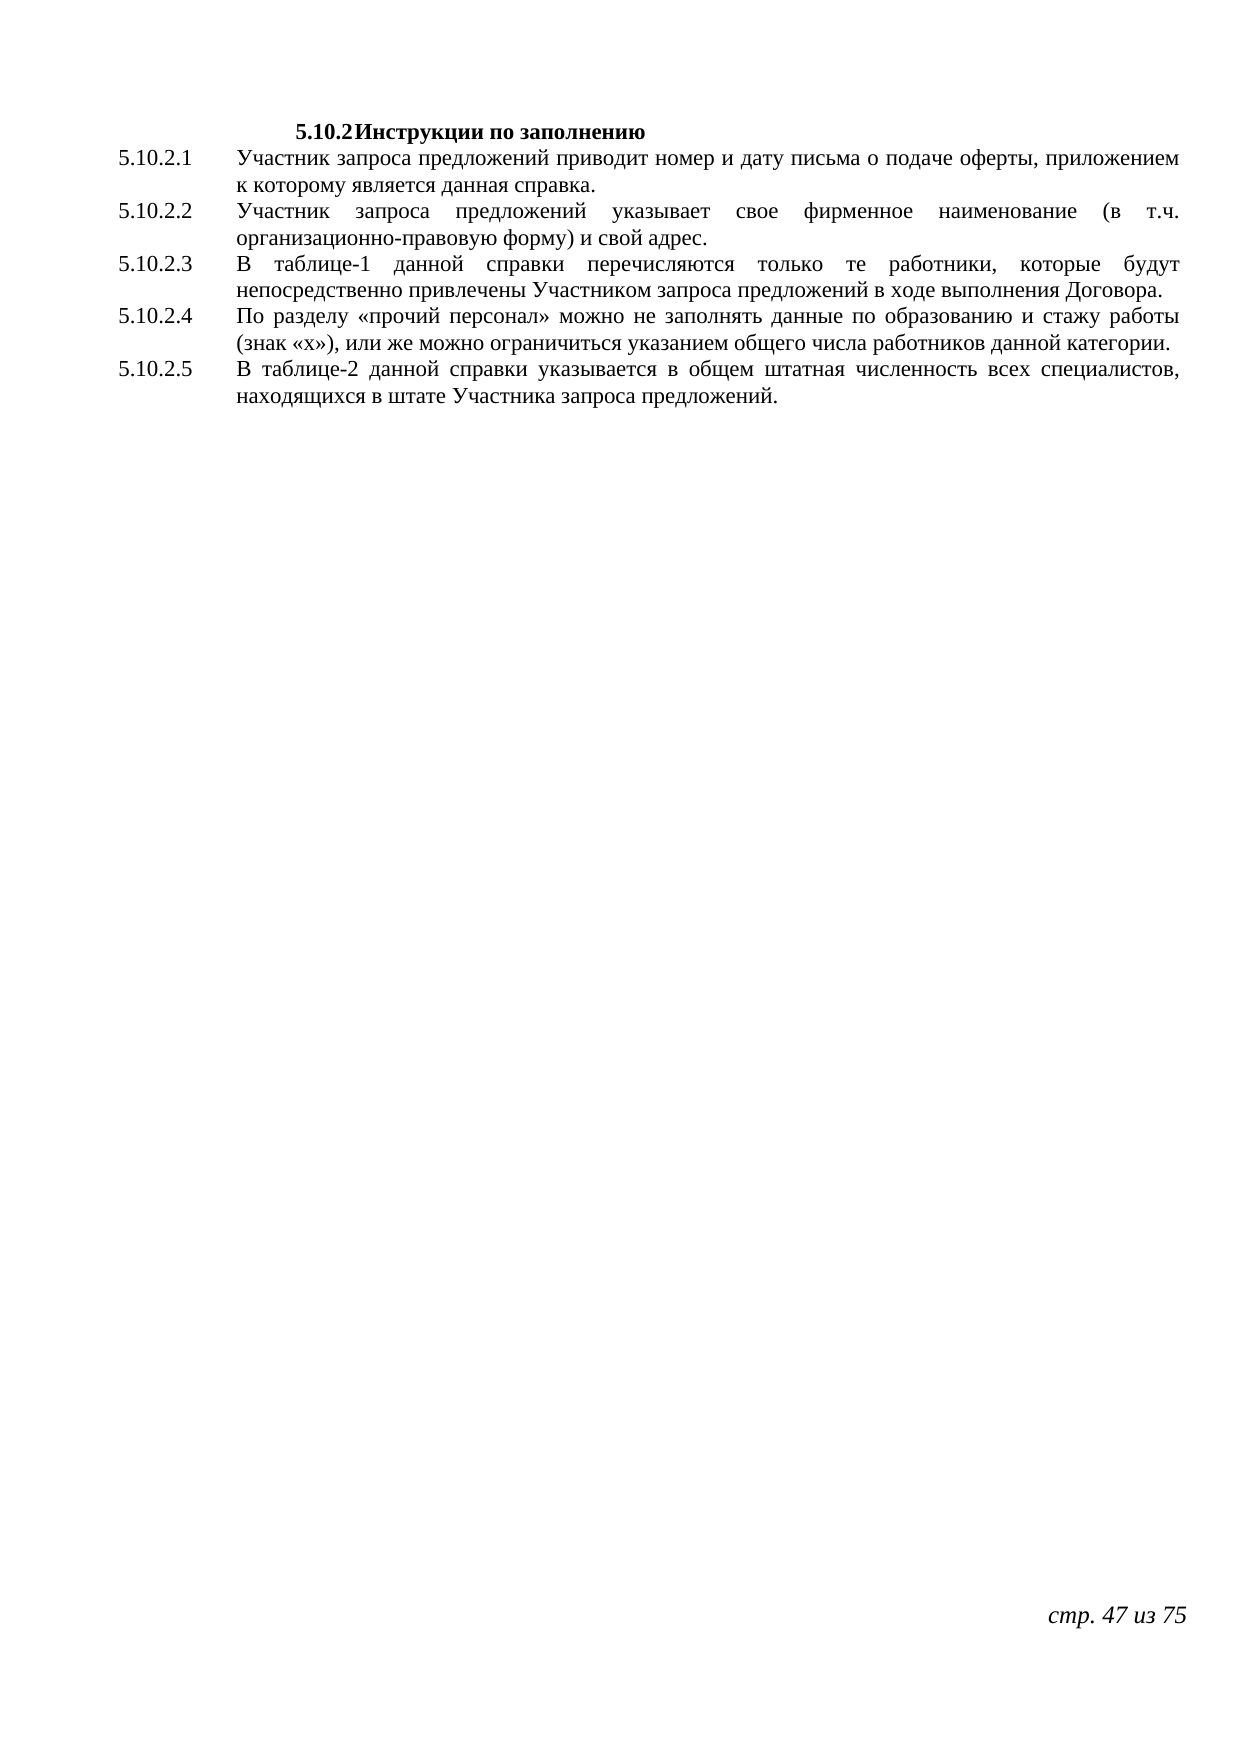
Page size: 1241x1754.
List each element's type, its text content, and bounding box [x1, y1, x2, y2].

text Участник запроса предложений приводит номер и дату письма о подаче оферты, приложением к которому является данная справка. [118, 144, 1181, 197]
text По разделу «прочий персонал» можно не заполнять данные по образованию и стажу работы (знак «х»), или же можно ограничиться указанием общего числа работников данной категории. [118, 303, 1181, 355]
text В таблице-1 данной справки перечисляются только те работники, которые будут непосредственно привлечены Участником запроса предложений в ходе выполнения Договора. [118, 250, 1181, 303]
text Участник запроса предложений указывает свое фирменное наименование (в т.ч. организационно-правовую форму) и свой адрес. [118, 197, 1181, 250]
text В таблице-2 данной справки указывается в общем штатная численность всех специалистов, находящихся в штате Участника запроса предложений. [118, 355, 1181, 408]
text Инструкции по заполнению [236, 118, 1181, 144]
